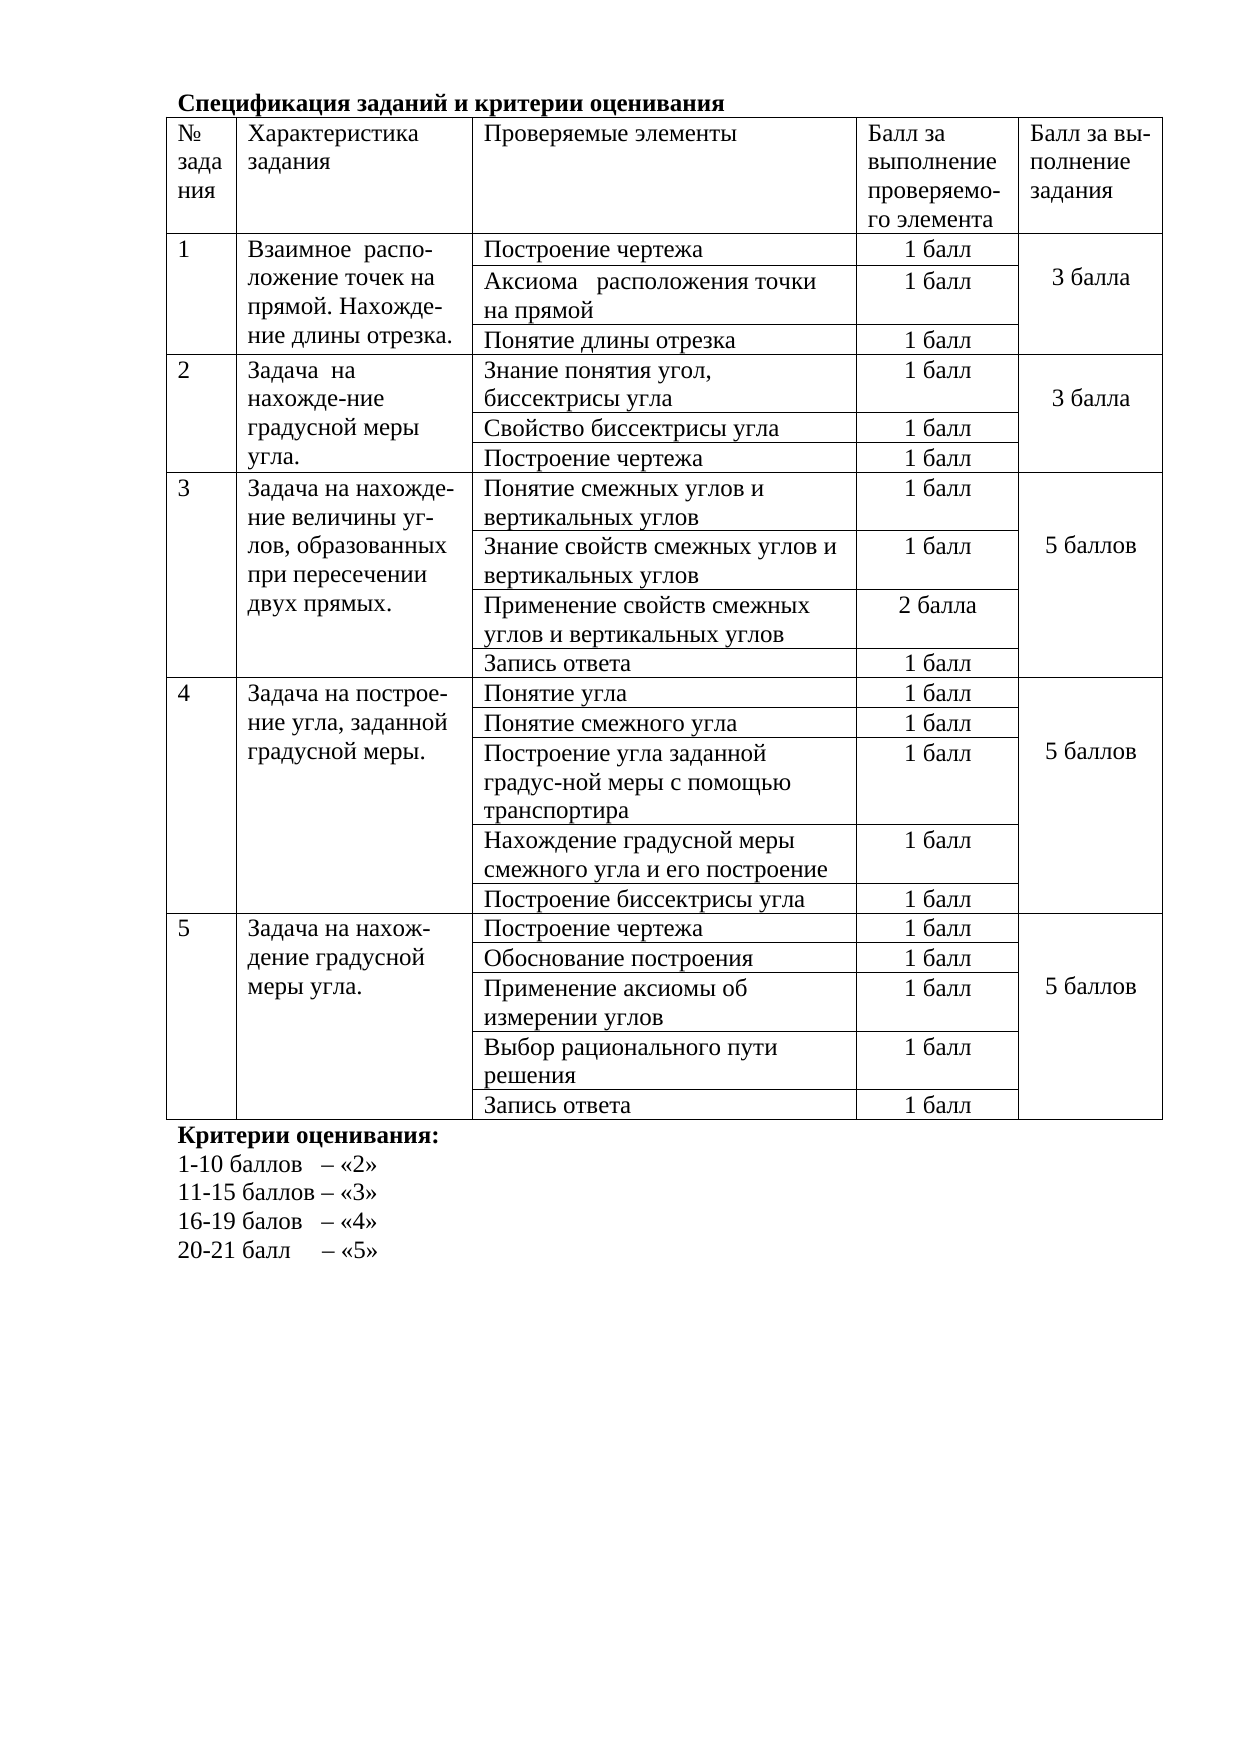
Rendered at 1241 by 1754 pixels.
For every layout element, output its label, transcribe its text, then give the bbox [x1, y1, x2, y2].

table_cell 1 балл [857, 678, 1018, 707]
table_cell 3 балла [1019, 234, 1162, 354]
table_cell 1 балл [857, 708, 1018, 737]
table_cell 1 балл [857, 234, 1018, 265]
table_cell 5 баллов [1019, 473, 1162, 677]
table_cell Знание понятия угол, биссектрисы угла [473, 355, 856, 412]
table_cell Понятие угла [473, 678, 856, 707]
table_cell 1 балл [857, 943, 1018, 972]
table_cell Построение чертежа [473, 443, 856, 472]
table_cell 1 балл [857, 413, 1018, 442]
table_cell Обоснование построения [473, 943, 856, 972]
table_cell 1 балл [857, 531, 1018, 589]
table_cell Взаимное распо-ложение точек на прямой. Нахожде-ние длины отрезка. [237, 234, 472, 354]
table_cell 1 балл [857, 649, 1018, 677]
text 11-15 баллов – «3» [177, 1177, 1152, 1206]
table_cell 1 балл [857, 914, 1018, 942]
table_cell Применение аксиомы об измерении углов [473, 973, 856, 1031]
table_cell 2 [167, 355, 236, 472]
text 1-10 баллов – «2» [177, 1149, 1152, 1177]
table_cell Свойство биссектрисы угла [473, 413, 856, 442]
table_cell 1 балл [857, 355, 1018, 412]
table_cell Запись ответа [473, 649, 856, 677]
table_cell Знание свойств смежных углов и вертикальных углов [473, 531, 856, 589]
table_cell Применение свойств смежных углов и вертикальных углов [473, 590, 856, 647]
text Спецификация заданий и критерии оценивания [177, 88, 1152, 117]
table_cell 4 [167, 678, 236, 912]
table_cell Запись ответа [473, 1090, 856, 1119]
table_header Балл за вы-полнение задания [1019, 118, 1162, 233]
table_cell 3 [167, 473, 236, 677]
table_cell 3 балла [1019, 355, 1162, 472]
table_cell Выбор рационального пути решения [473, 1032, 856, 1089]
table_cell 1 балл [857, 266, 1018, 324]
table_cell 1 балл [857, 325, 1018, 354]
table_header Проверяемые элементы [473, 118, 856, 233]
table_cell 1 балл [857, 825, 1018, 883]
table_cell 1 балл [857, 973, 1018, 1031]
table_cell 1 балл [857, 1090, 1018, 1119]
table_cell Построение биссектрисы угла [473, 884, 856, 912]
table_cell 1 балл [857, 738, 1018, 824]
table_cell Задача на построе-ние угла, заданной градусной меры. [237, 678, 472, 912]
table_header Характеристика задания [237, 118, 472, 233]
text Критерии оценивания: [177, 1120, 1152, 1149]
table_cell Построение чертежа [473, 914, 856, 942]
table_cell 1 [167, 234, 236, 354]
table_header № задания [167, 118, 236, 233]
text 20-21 балл – «5» [177, 1235, 1152, 1264]
table_cell 1 балл [857, 884, 1018, 912]
table_cell Задача на нахожде-ние градусной меры угла. [237, 355, 472, 472]
table_cell Понятие длины отрезка [473, 325, 856, 354]
table_cell 5 [167, 914, 236, 1119]
table_cell 1 балл [857, 443, 1018, 472]
table_cell Понятие смежного угла [473, 708, 856, 737]
table_cell Понятие смежных углов и вертикальных углов [473, 473, 856, 530]
table_cell Задача на нахожде-ние величины уг-лов, образованных при пересечении двух прямых. [237, 473, 472, 677]
table_cell Аксиома расположения точки на прямой [473, 266, 856, 324]
table_cell 2 балла [857, 590, 1018, 647]
table_cell 1 балл [857, 1032, 1018, 1089]
table_cell Построение угла заданной градус-ной меры с помощью транспортира [473, 738, 856, 824]
table_header Балл за выполнение проверяемо-го элемента [857, 118, 1018, 233]
text 16-19 балов – «4» [177, 1206, 1152, 1235]
table_cell Задача на нахож-дение градусной меры угла. [237, 914, 472, 1119]
table_cell 1 балл [857, 473, 1018, 530]
table_cell Нахождение градусной меры смежного угла и его построение [473, 825, 856, 883]
table_cell Построение чертежа [473, 234, 856, 265]
table_cell 5 баллов [1019, 678, 1162, 912]
table_cell 5 баллов [1019, 914, 1162, 1119]
